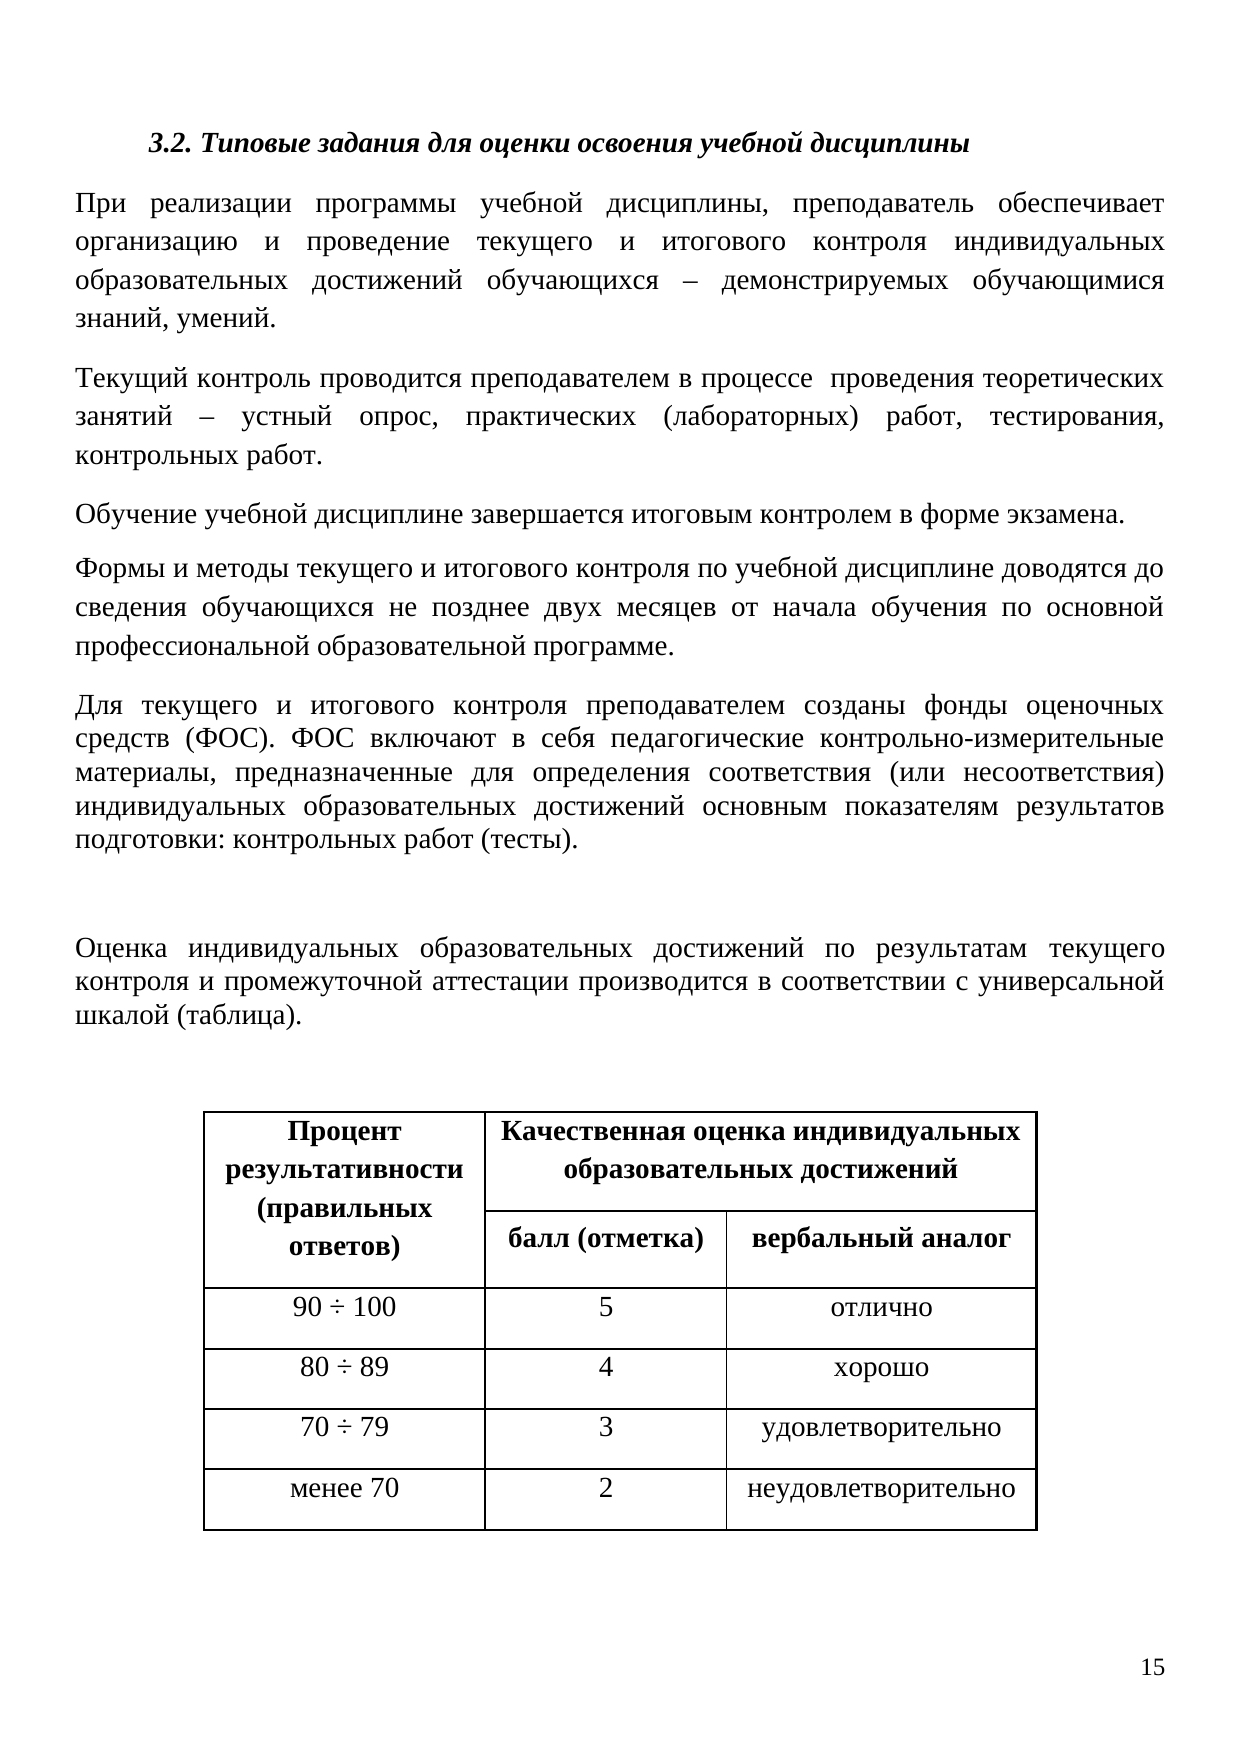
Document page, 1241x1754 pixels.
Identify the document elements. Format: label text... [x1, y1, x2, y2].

table_cell 80 ÷ 89 [205, 1350, 484, 1408]
table_header Качественная оценка индивидуальных образовательных достижений [486, 1113, 1035, 1210]
text Оценка индивидуальных образовательных достижений по результатам текущего контроля и промежуточной аттестации производится в соответствии с универсальной шкалой (таблица). [75, 930, 1165, 1031]
table_cell 70 ÷ 79 [205, 1410, 484, 1468]
table_cell 5 [486, 1289, 726, 1348]
table_header Процент результативности (правильных ответов) [205, 1113, 484, 1287]
text Обучение учебной дисциплине завершается итоговым контролем в форме экзамена. [75, 496, 1165, 530]
table_cell отлично [727, 1289, 1035, 1348]
table_cell 2 [486, 1470, 726, 1528]
table_cell 3 [486, 1410, 726, 1468]
text При реализации программы учебной дисциплины, преподаватель обеспечивает организацию и проведение текущего и итогового контроля индивидуальных образовательных достижений обучающихся – демонстрируемых обучающимися знаний, умений. [75, 185, 1165, 334]
table_cell 4 [486, 1350, 726, 1408]
table_cell удовлетворительно [727, 1410, 1035, 1468]
table_cell хорошо [727, 1350, 1035, 1408]
text Текущий контроль проводится преподавателем в процессе проведения теоретических занятий – устный опрос, практических (лабораторных) работ, тестирования, контрольных работ. [75, 360, 1165, 470]
table_cell неудовлетворительно [727, 1470, 1035, 1528]
text Формы и методы текущего и итогового контроля по учебной дисциплине доводятся до сведения обучающихся не позднее двух месяцев от начала обучения по основной профессиональной образовательной программе. [75, 551, 1165, 661]
text Для текущего и итогового контроля преподавателем созданы фонды оценочных средств (ФОС). ФОС включают в себя педагогические контрольно-измерительные материалы, предназначенные для определения соответствия (или несоответствия) индивидуальных образовательных достижений основным показателям результатов подготовки: контрольных работ (тесты). [75, 687, 1165, 855]
table_cell 90 ÷ 100 [205, 1289, 484, 1348]
text 3.2. Типовые задания для оценки освоения учебной дисциплины [75, 125, 1165, 159]
table_cell менее 70 [205, 1470, 484, 1528]
table_cell балл (отметка) [486, 1212, 726, 1287]
table_cell вербальный аналог [727, 1212, 1035, 1287]
